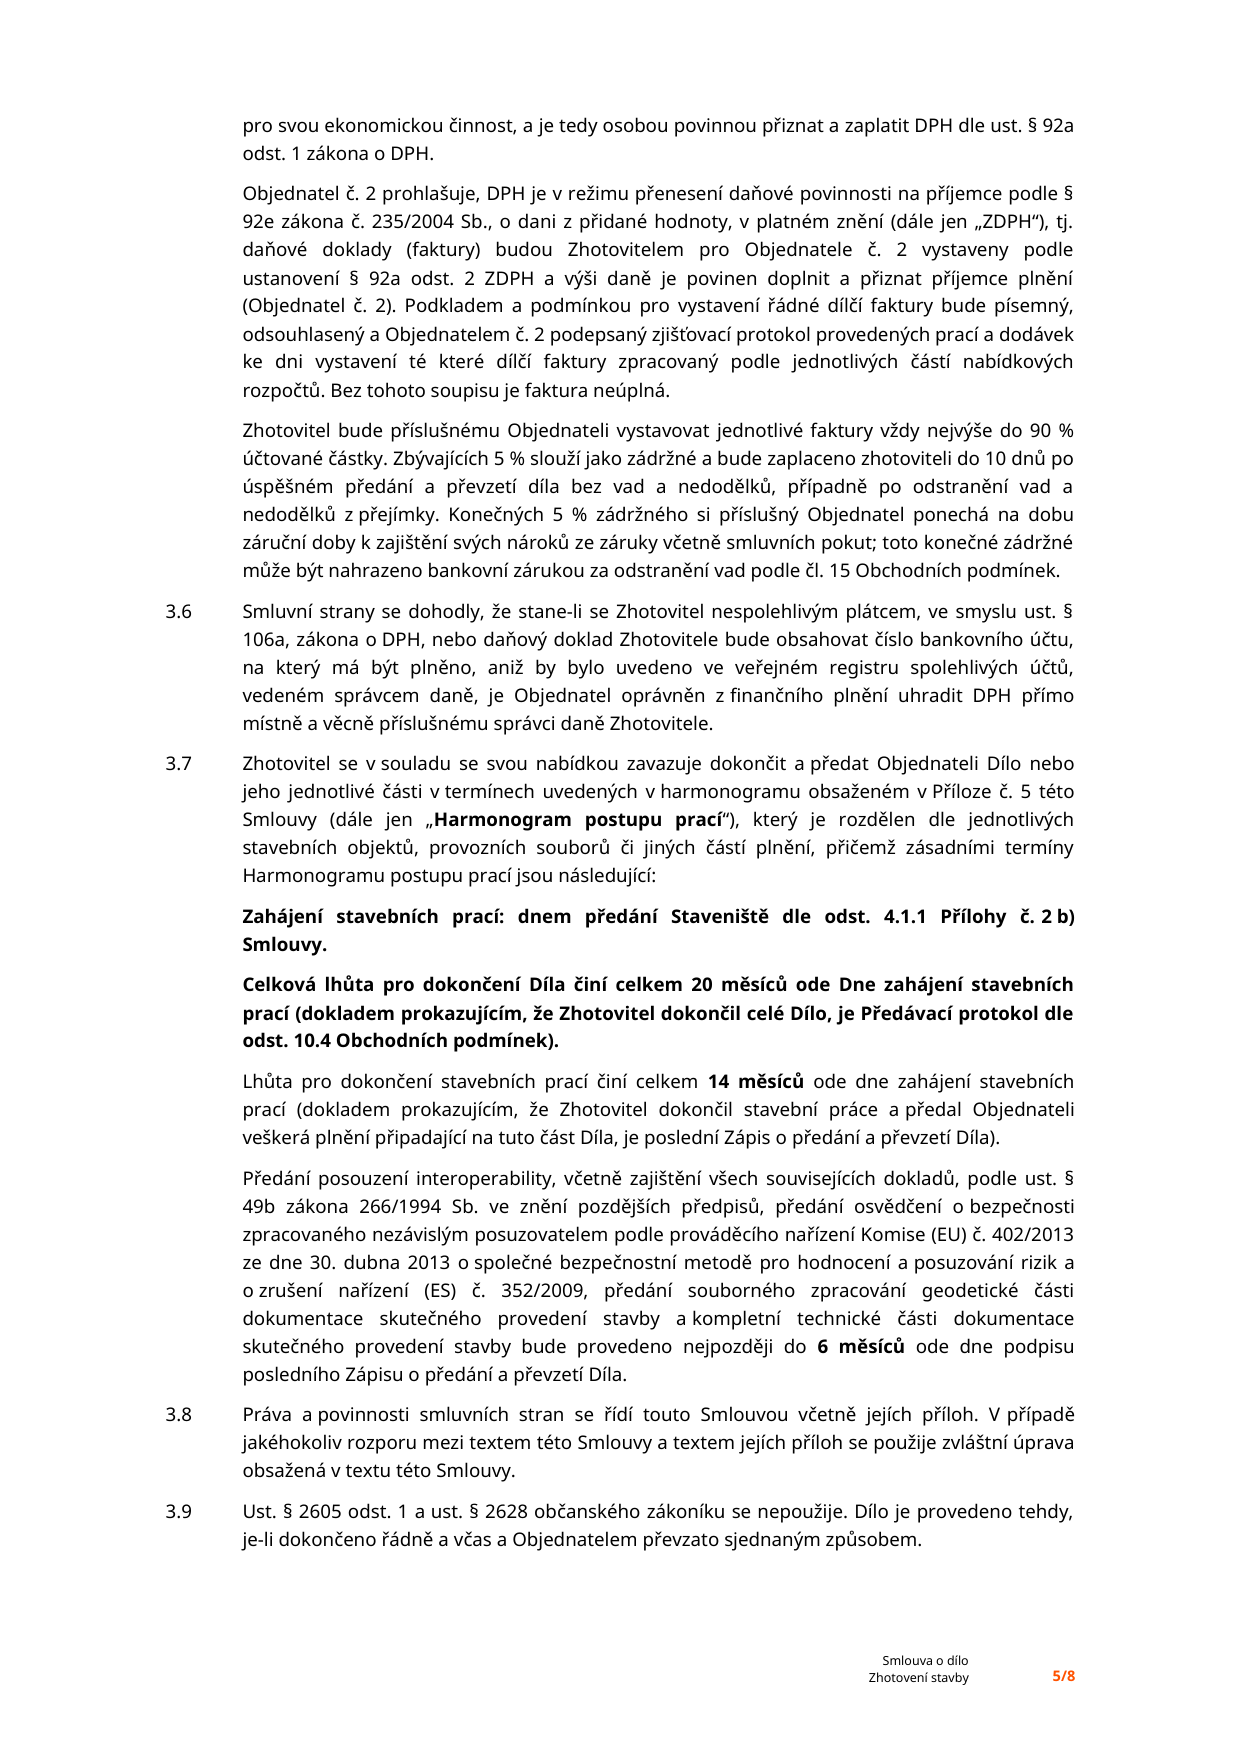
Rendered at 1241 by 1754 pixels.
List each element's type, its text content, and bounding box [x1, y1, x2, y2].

text Zahájení stavebních prací: dnem předání Staveniště dle odst. 4.1.1 Přílohy č. 2 b) Smlouvy. [242, 903, 1075, 957]
text Smluvní strany se dohodly, že stane-li se Zhotovitel nespolehlivým plátcem, ve smyslu ust. § 106a, zákona o DPH, nebo daňový doklad Zhotovitele bude obsahovat číslo bankovního účtu, na který má být plněno, aniž by bylo uvedeno ve veřejném registru spolehlivých účtů, vedeném správcem daně, je Objednatel oprávněn z finančního plnění uhradit DPH přímo místně a věcně příslušnému správci daně Zhotovitele. [165, 598, 1075, 736]
list Objednatel č. 2 prohlašuje, DPH je v režimu přenesení daňové povinnosti na příjemce podle § 92e zákona č. 235/2004 Sb., o dani z přidané hodnoty, v platném znění (dále jen „ZDPH“), tj. daňové doklady (faktury) budou Zhotovitelem pro Objednatele č. 2 vystaveny podle ustanovení § 92a odst. 2 ZDPH a výši daně je povinen doplnit a přiznat příjemce plnění (Objednatel č. 2). Podkladem a podmínkou pro vystavení řádné dílčí faktury bude písemný, odsouhlasený a Objednatelem č. 2 podepsaný zjišťovací protokol provedených prací a dodávek ke dni vystavení té které dílčí faktury zpracovaný podle jednotlivých částí nabídkových rozpočtů. Bez tohoto soupisu je faktura neúplná. [242, 181, 1075, 402]
text Celková lhůta pro dokončení Díla činí celkem 20 měsíců ode Dne zahájení stavebních prací (dokladem prokazujícím, že Zhotovitel dokončil celé Dílo, je Předávací protokol dle odst. 10.4 Obchodních podmínek). [242, 972, 1075, 1053]
list Zhotovitel bude příslušnému Objednateli vystavovat jednotlivé faktury vždy nejvýše do 90 % účtované částky. Zbývajících 5 % slouží jako zádržné a bude zaplaceno zhotoviteli do 10 dnů po úspěšném předání a převzetí díla bez vad a nedodělků, případně po odstranění vad a nedodělků z přejímky. Konečných 5 % zádržného si příslušný Objednatel ponechá na dobu záruční doby k zajištění svých nároků ze záruky včetně smluvních pokut; toto konečné zádržné může být nahrazeno bankovní zárukou za odstranění vad podle čl. 15 Obchodních podmínek. [242, 417, 1075, 583]
text Zhotovitel se v souladu se svou nabídkou zavazuje dokončit a předat Objednateli Dílo nebo jeho jednotlivé části v termínech uvedených v harmonogramu obsaženém v Příloze č. 5 této Smlouvy (dále jen „Harmonogram postupu prací“), který je rozdělen dle jednotlivých stavebních objektů, provozních souborů či jiných částí plnění, přičemž zásadními termíny Harmonogramu postupu prací jsou následující: [165, 751, 1075, 888]
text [165, 112, 1075, 166]
text Lhůta pro dokončení stavebních prací činí celkem 14 měsíců ode dne zahájení stavebních prací (dokladem prokazujícím, že Zhotovitel dokončil stavební práce a předal Objednateli veškerá plnění připadající na tuto část Díla, je poslední Zápis o předání a převzetí Díla). [242, 1068, 1075, 1150]
text Předání posouzení interoperability, včetně zajištění všech souvisejících dokladů, podle ust. § 49b zákona 266/1994 Sb. ve znění pozdějších předpisů, předání osvědčení o bezpečnosti zpracovaného nezávislým posuzovatelem podle prováděcího nařízení Komise (EU) č. 402/2013 ze dne 30. dubna 2013 o společné bezpečnostní metodě pro hodnocení a posuzování rizik a o zrušení nařízení (ES) č. 352/2009, předání souborného zpracování geodetické části dokumentace skutečného provedení stavby a kompletní technické části dokumentace skutečného provedení stavby bude provedeno nejpozději do 6 měsíců ode dne podpisu posledního Zápisu o předání a převzetí Díla. [242, 1165, 1075, 1387]
text Ust. § 2605 odst. 1 a ust. § 2628 občanského zákoníku se nepoužije. Dílo je provedeno tehdy, je-li dokončeno řádně a včas a Objednatelem převzato sjednaným způsobem. [165, 1498, 1075, 1552]
text Práva a povinnosti smluvních stran se řídí touto Smlouvou včetně jejích příloh. V případě jakéhokoliv rozporu mezi textem této Smlouvy a textem jejích příloh se použije zvláštní úprava obsažená v textu této Smlouvy. [165, 1402, 1075, 1483]
